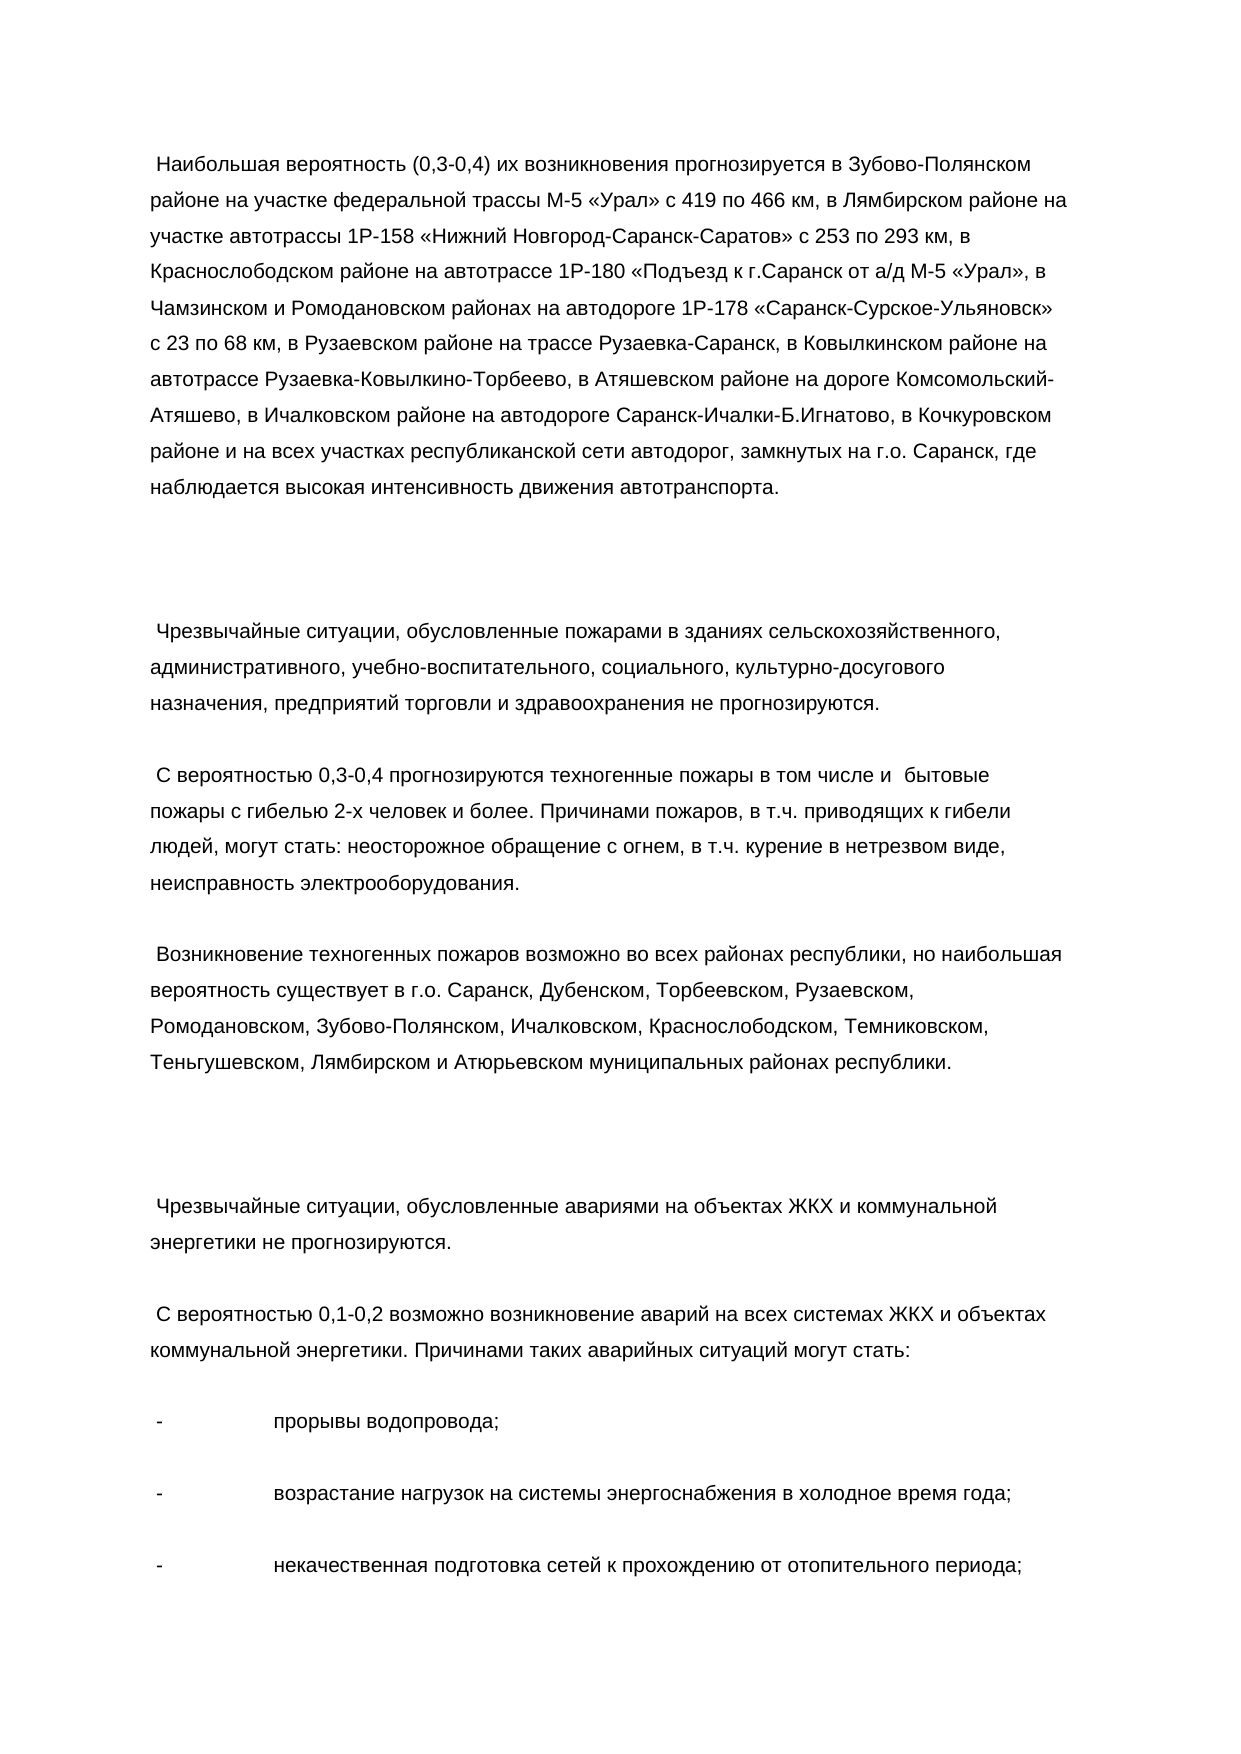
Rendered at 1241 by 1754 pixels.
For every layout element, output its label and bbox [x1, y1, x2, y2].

table_cell [140, 150, 1078, 1577]
